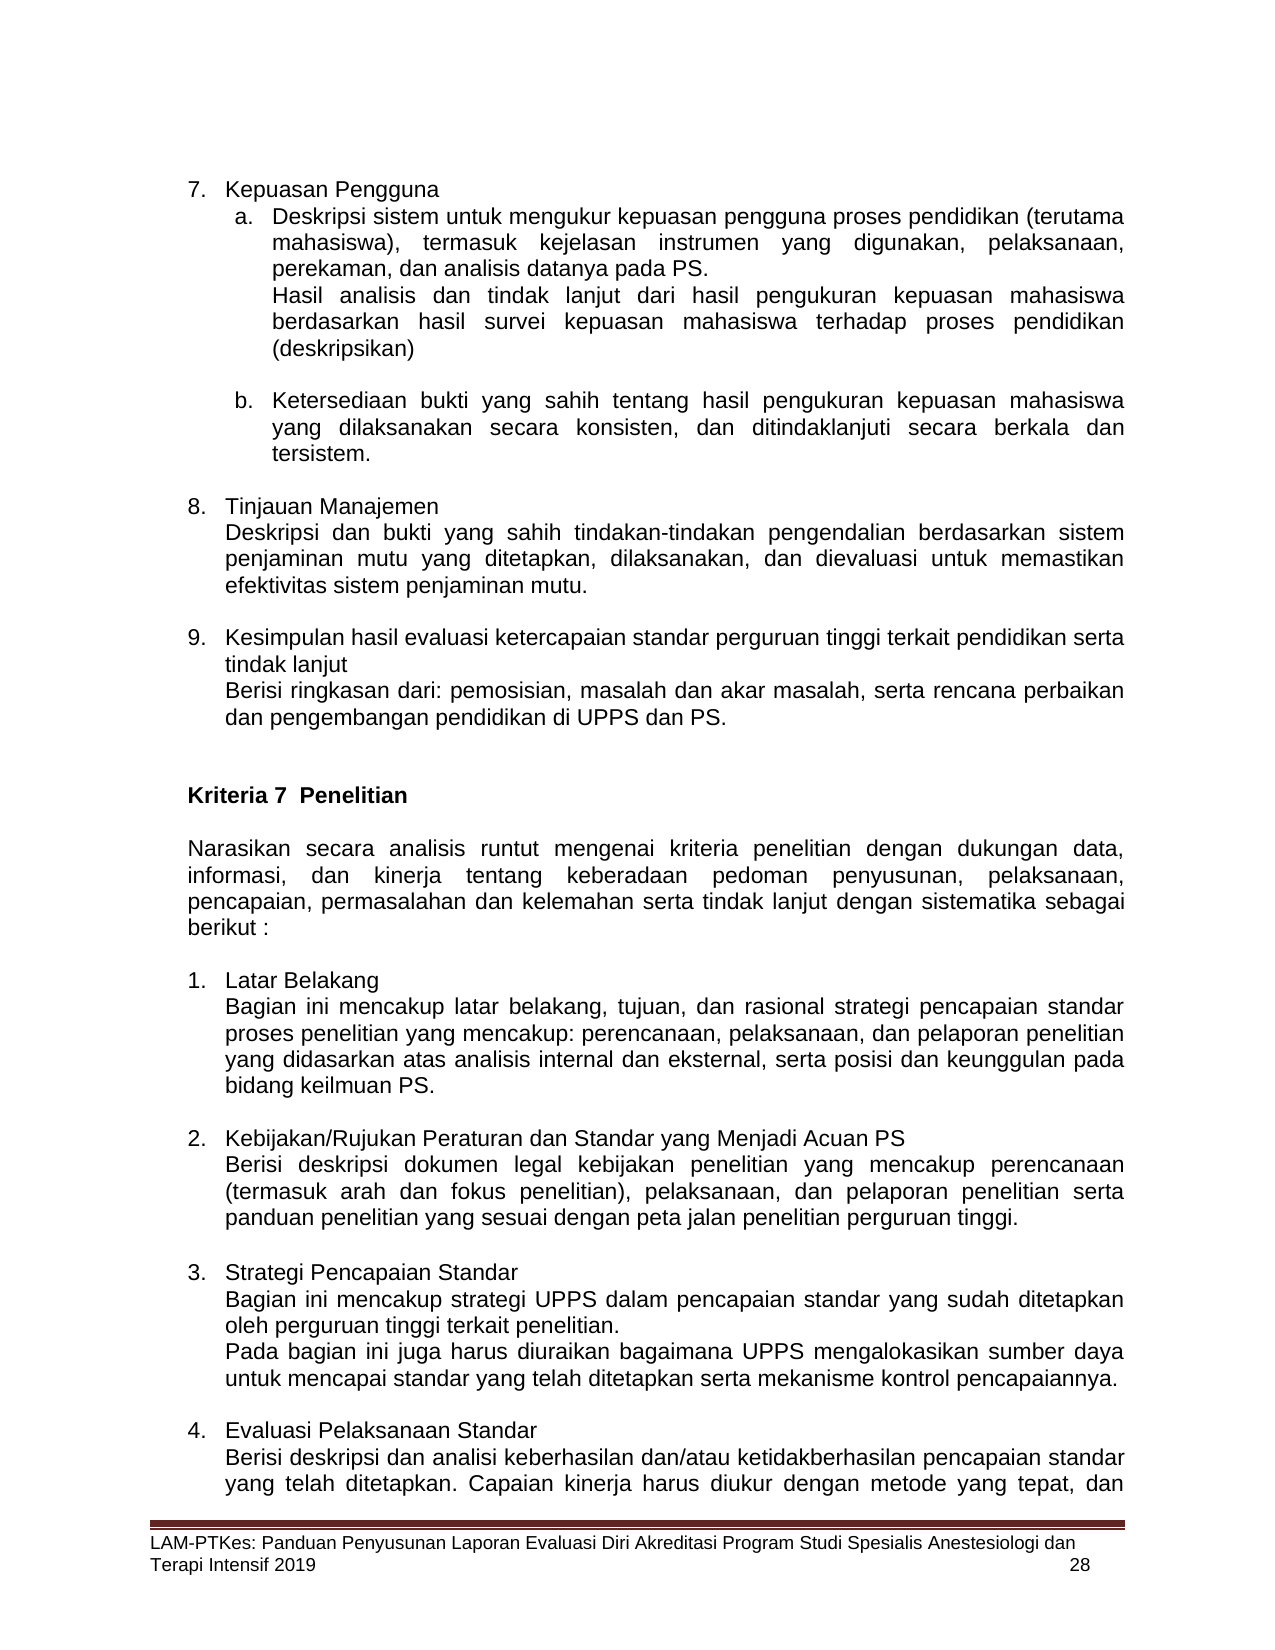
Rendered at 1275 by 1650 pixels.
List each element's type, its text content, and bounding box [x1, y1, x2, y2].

list Kepuasan Pengguna [187, 176, 1125, 203]
list Ketersediaan bukti yang sahih tentang hasil pengukuran kepuasan mahasiswa yang dilaksanakan secara konsisten, dan ditindaklanjuti secara berkala dan tersistem. [234, 387, 1125, 466]
subtitle Kriteria 7 Penelitian [187, 782, 1125, 809]
text Berisi ringkasan dari: pemosisian, masalah dan akar masalah, serta rencana perbaikan dan pengembangan pendidikan di UPPS dan PS. [225, 677, 1125, 730]
list Strategi Pencapaian Standar [187, 1259, 1125, 1286]
text Narasikan secara analisis runtut mengenai kriteria penelitian dengan dukungan data, informasi, dan kinerja tentang keberadaan pedoman penyusunan, pelaksanaan, pencapaian, permasalahan dan kelemahan serta tindak lanjut dengan sistematika sebagai berikut : [187, 835, 1125, 941]
list Evaluasi Pelaksanaan Standar [187, 1417, 1125, 1444]
list Latar Belakang [187, 967, 1125, 993]
list Kebijakan/Rujukan Peraturan dan Standar yang Menjadi Acuan PS [187, 1125, 1125, 1151]
text Bagian ini mencakup latar belakang, tujuan, dan rasional strategi pencapaian standar proses penelitian yang mencakup: perencanaan, pelaksanaan, dan pelaporan penelitian yang didasarkan atas analisis internal dan eksternal, serta posisi dan keunggulan pada bidang keilmuan PS. [225, 993, 1125, 1099]
list Kesimpulan hasil evaluasi ketercapaian standar perguruan tinggi terkait pendidikan serta tindak lanjut [187, 624, 1125, 677]
list Hasil analisis dan tindak lanjut dari hasil pengukuran kepuasan mahasiswa berdasarkan hasil survei kepuasan mahasiswa terhadap proses pendidikan (deskripsikan) [272, 282, 1125, 361]
text Pada bagian ini juga harus diuraikan bagaimana UPPS mengalokasikan sumber daya untuk mencapai standar yang telah ditetapkan serta mekanisme kontrol pencapaiannya. [225, 1338, 1125, 1391]
list Deskripsi sistem untuk mengukur kepuasan pengguna proses pendidikan (terutama mahasiswa), termasuk kejelasan instrumen yang digunakan, pelaksanaan, perekaman, dan analisis datanya pada PS. [234, 203, 1125, 282]
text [225, 1444, 1125, 1496]
text Berisi deskripsi dokumen legal kebijakan penelitian yang mencakup perencanaan (termasuk arah dan fokus penelitian), pelaksanaan, dan pelaporan penelitian serta panduan penelitian yang sesuai dengan peta jalan penelitian perguruan tinggi. [225, 1151, 1125, 1231]
list Tinjauan Manajemen [187, 493, 1125, 519]
text Bagian ini mencakup strategi UPPS dalam pencapaian standar yang sudah ditetapkan oleh perguruan tinggi terkait penelitian. [225, 1286, 1125, 1338]
text Deskripsi dan bukti yang sahih tindakan-tindakan pengendalian berdasarkan sistem penjaminan mutu yang ditetapkan, dilaksanakan, dan dievaluasi untuk memastikan efektivitas sistem penjaminan mutu. [225, 519, 1125, 598]
